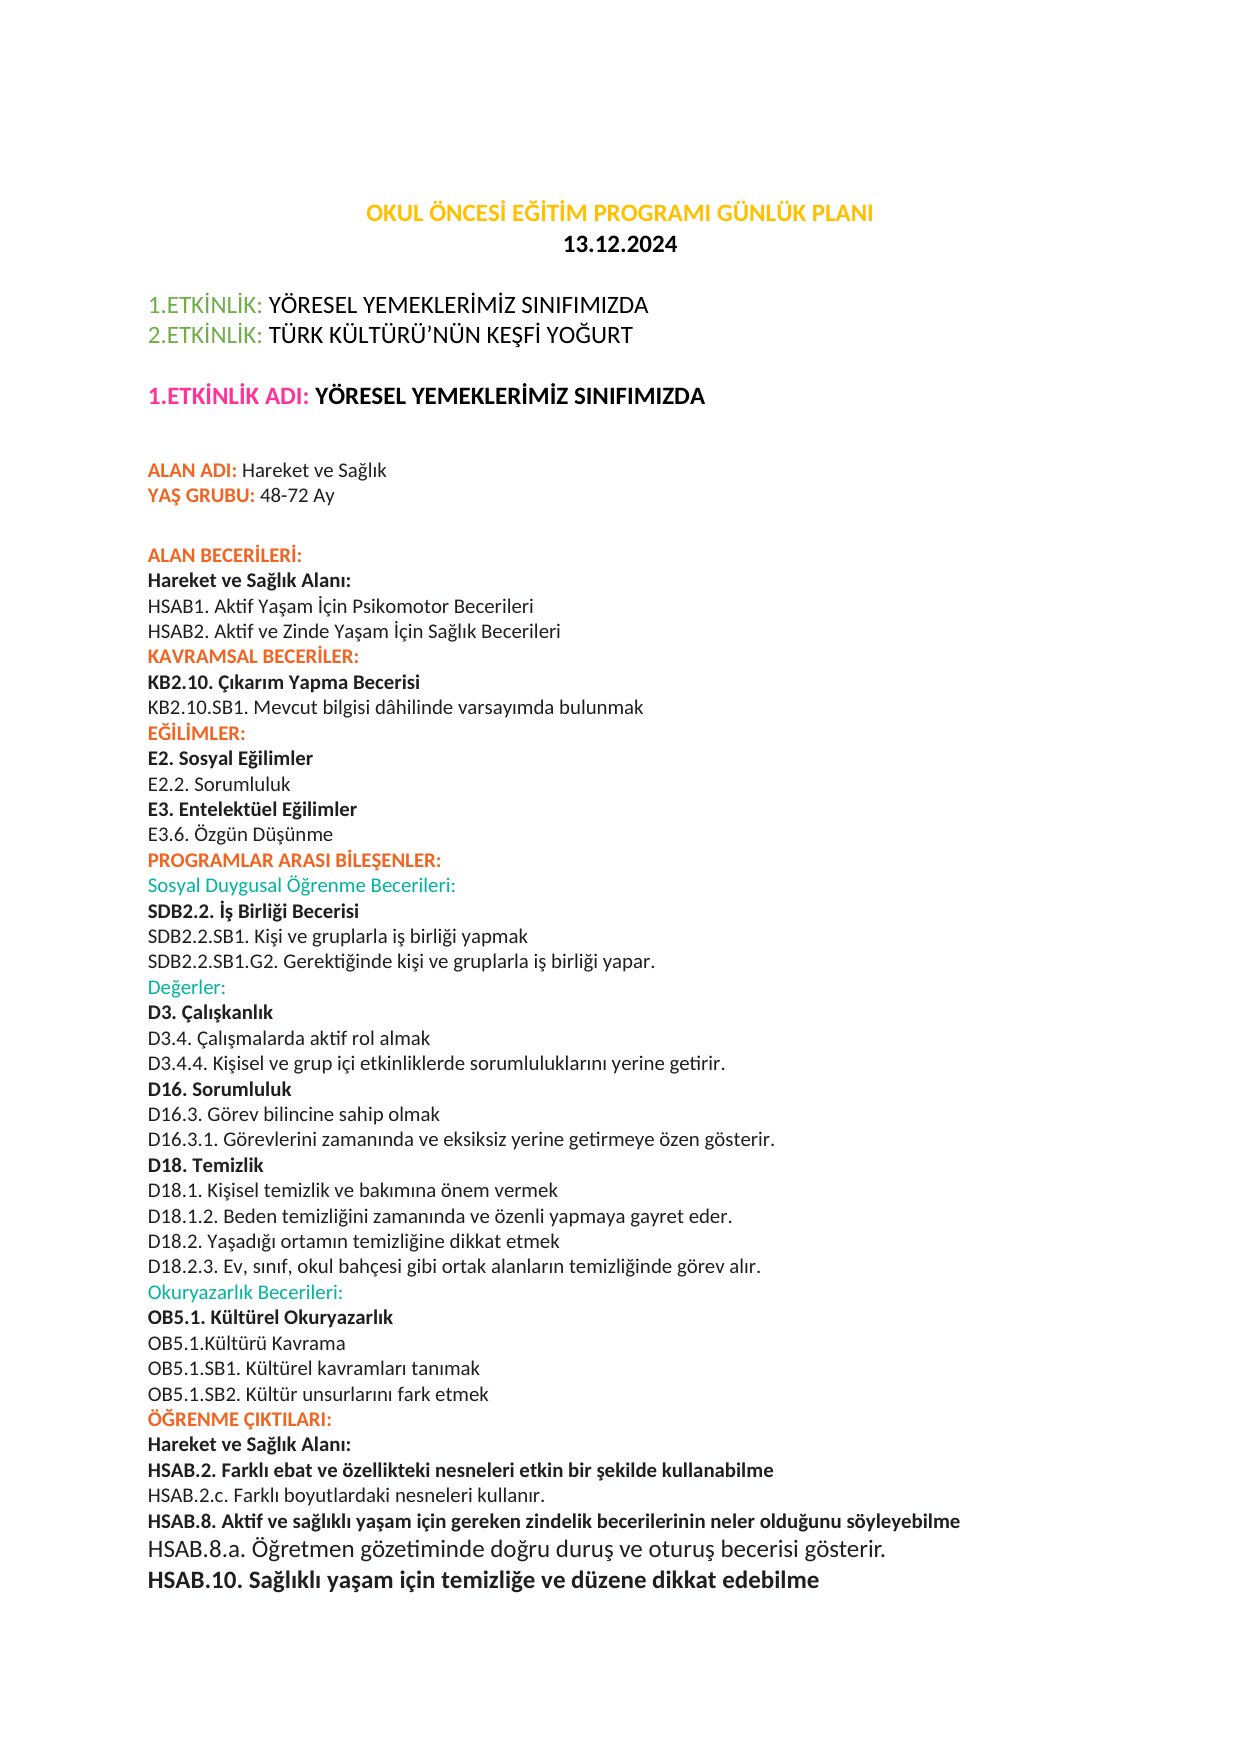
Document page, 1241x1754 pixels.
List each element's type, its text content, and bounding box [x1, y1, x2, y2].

text D18.1. Kişisel temizlik ve bakımına önem vermek [148, 1177, 1093, 1203]
text OKUL ÖNCESİ EĞİTİM PROGRAMI GÜNLÜK PLANI [148, 197, 1093, 228]
text D18.2.3. Ev, sınıf, okul bahçesi gibi ortak alanların temizliğinde görev alır. [148, 1254, 1093, 1279]
text 2.ETKİNLİK: TÜRK KÜLTÜRÜ’NÜN KEŞFİ YOĞURT [148, 319, 1093, 350]
text D3. Çalışkanlık [148, 999, 1093, 1025]
text PROGRAMLAR ARASI BİLEŞENLER: [148, 847, 1093, 872]
text HSAB1. Aktif Yaşam İçin Psikomotor Becerileri [148, 593, 1093, 618]
text ÖĞRENME ÇIKTILARI: [148, 1406, 1093, 1432]
text D18.2. Yaşadığı ortamın temizliğine dikkat etmek [148, 1228, 1093, 1254]
text E3.6. Özgün Düşünme [148, 822, 1093, 847]
text HSAB.2. Farklı ebat ve özellikteki nesneleri etkin bir şekilde kullanabilme [148, 1457, 1093, 1482]
text ALAN BECERİLERİ: [148, 542, 1093, 567]
text YAŞ GRUBU: 48-72 Ay [148, 483, 1093, 508]
text D16.3. Görev bilincine sahip olmak [148, 1101, 1093, 1127]
text SDB2.2.SB1.G2. Gerektiğinde kişi ve gruplarla iş birliği yapar. [148, 949, 1093, 974]
text HSAB.2.c. Farklı boyutlardaki nesneleri kullanır. [148, 1482, 1093, 1508]
text HSAB.8. Aktif ve sağlıklı yaşam için gereken zindelik becerilerinin neler olduğunu söyleyebilme [148, 1508, 1093, 1533]
text D18.1.2. Beden temizliğini zamanında ve özenli yapmaya gayret eder. [148, 1203, 1093, 1228]
text Hareket ve Sağlık Alanı: [148, 1432, 1093, 1457]
text Değerler: [148, 974, 1093, 999]
text 1.ETKİNLİK ADI: YÖRESEL YEMEKLERİMİZ SINIFIMIZDA [148, 380, 1093, 411]
text Okuryazarlık Becerileri: [148, 1279, 1093, 1304]
text OB5.1.SB1. Kültürel kavramları tanımak [148, 1355, 1093, 1381]
text D3.4. Çalışmalarda aktif rol almak [148, 1025, 1093, 1050]
text OB5.1.SB2. Kültür unsurlarını fark etmek [148, 1381, 1093, 1406]
text HSAB.10. Sağlıklı yaşam için temizliğe ve düzene dikkat edebilme [148, 1564, 1093, 1594]
text KAVRAMSAL BECERİLER: [148, 644, 1093, 669]
text D18. Temizlik [148, 1152, 1093, 1177]
text HSAB2. Aktif ve Zinde Yaşam İçin Sağlık Becerileri [148, 618, 1093, 644]
text 13.12.2024 [148, 228, 1093, 258]
text D16.3.1. Görevlerini zamanında ve eksiksiz yerine getirmeye özen gösterir. [148, 1127, 1093, 1152]
text OB5.1.Kültürü Kavrama [148, 1330, 1093, 1355]
text SDB2.2.SB1. Kişi ve gruplarla iş birliği yapmak [148, 923, 1093, 949]
text 1.ETKİNLİK: YÖRESEL YEMEKLERİMİZ SINIFIMIZDA [148, 289, 1093, 319]
text OB5.1. Kültürel Okuryazarlık [148, 1304, 1093, 1330]
text D16. Sorumluluk [148, 1076, 1093, 1101]
text E2.2. Sorumluluk [148, 771, 1093, 796]
text SDB2.2. İş Birliği Becerisi [148, 898, 1093, 923]
text ALAN ADI: Hareket ve Sağlık [148, 457, 1093, 483]
text EĞİLİMLER: [148, 720, 1093, 745]
text KB2.10.SB1. Mevcut bilgisi dâhilinde varsayımda bulunmak [148, 694, 1093, 720]
text Hareket ve Sağlık Alanı: [148, 567, 1093, 593]
text Sosyal Duygusal Öğrenme Becerileri: [148, 872, 1093, 898]
text D3.4.4. Kişisel ve grup içi etkinliklerde sorumluluklarını yerine getirir. [148, 1050, 1093, 1076]
text E3. Entelektüel Eğilimler [148, 796, 1093, 822]
text KB2.10. Çıkarım Yapma Becerisi [148, 669, 1093, 694]
text E2. Sosyal Eğilimler [148, 745, 1093, 771]
text HSAB.8.a. Öğretmen gözetiminde doğru duruş ve oturuş becerisi gösterir. [148, 1533, 1093, 1564]
